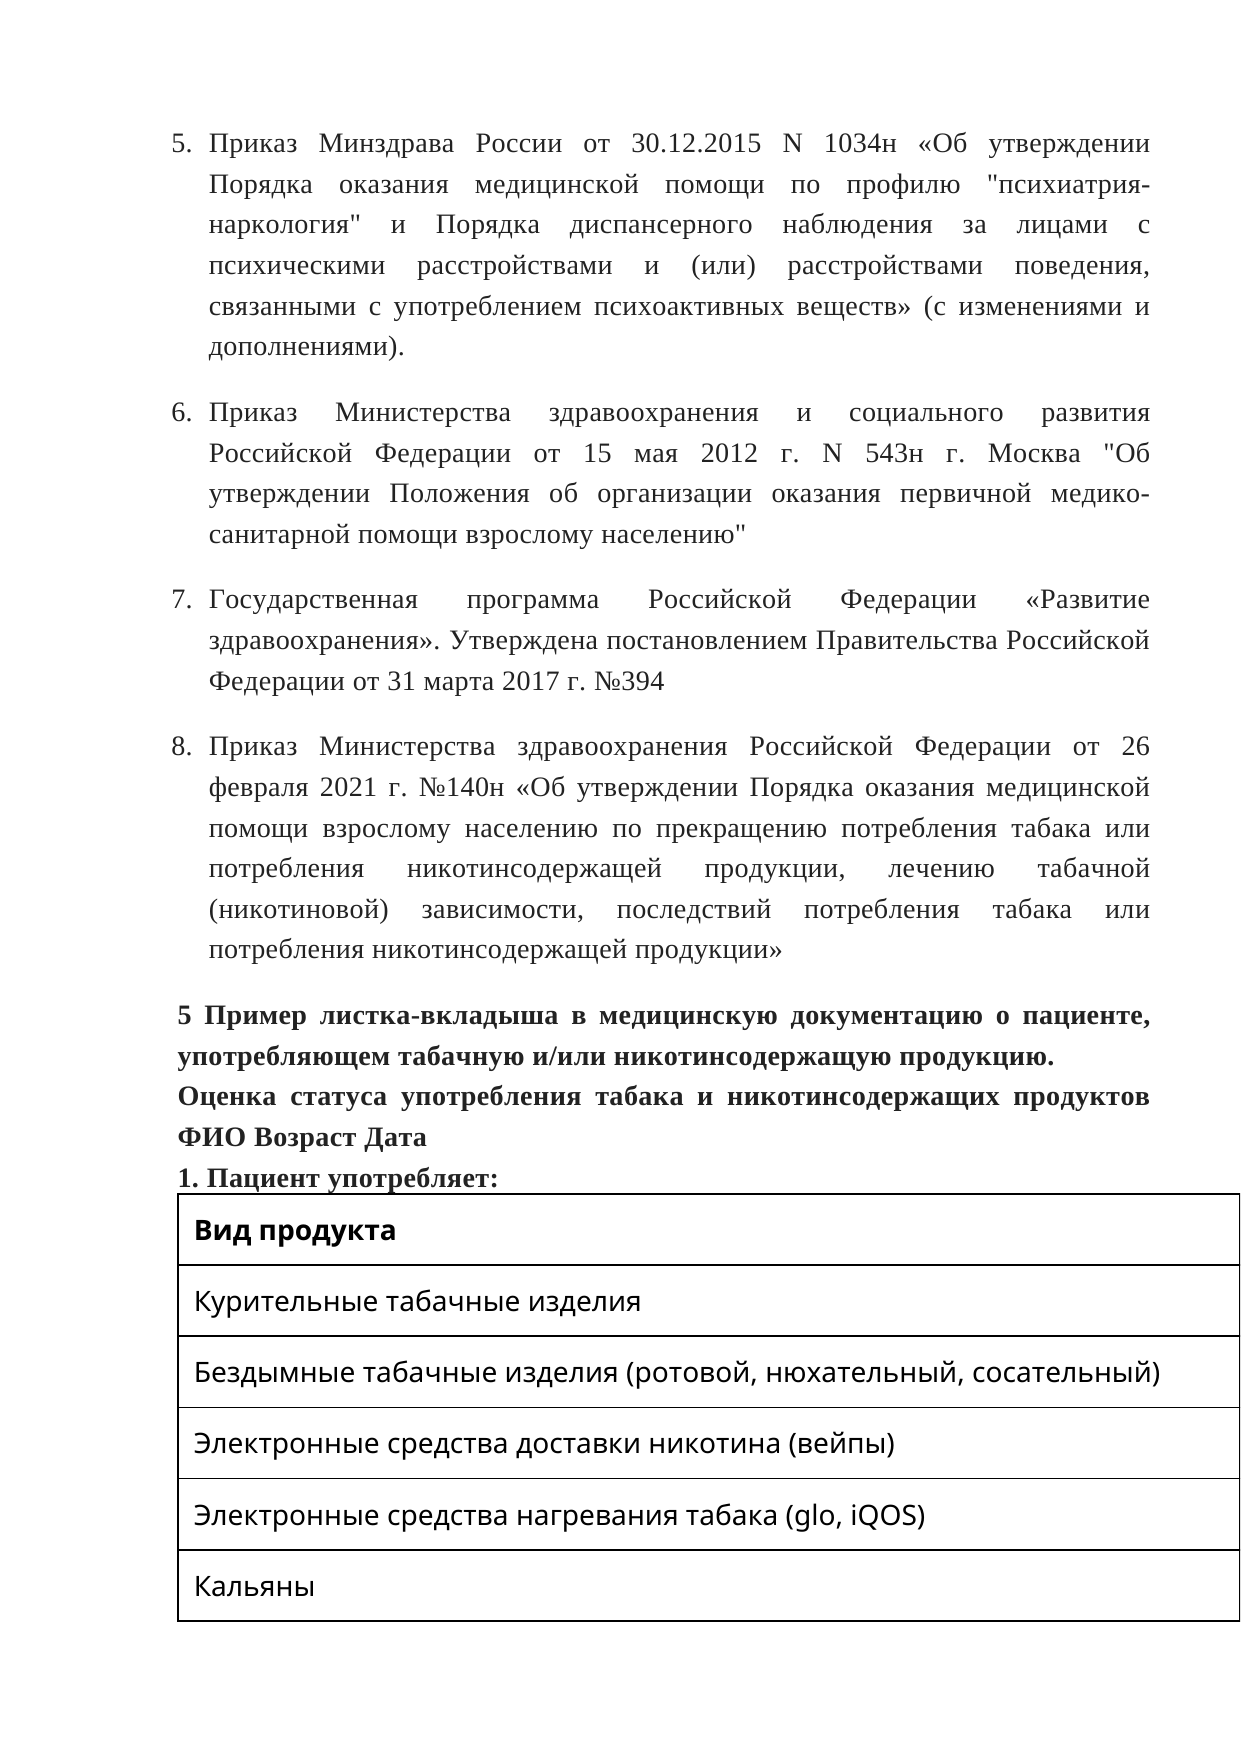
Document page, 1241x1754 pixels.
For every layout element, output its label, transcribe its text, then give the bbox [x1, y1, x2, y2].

text Оценка статуса употребления табака и никотинсодержащих продуктов ФИО Возраст Дата [177, 1071, 1152, 1152]
list Государственная программа Российской Федерации «Развитие здравоохранения». Утверждена постановлением Правительства Российской Федерации от 31 марта 2017 г. №394 [171, 574, 1152, 696]
table_cell Электронные средства нагревания табака (glo, iQOS) [179, 1479, 1239, 1549]
table_cell Курительные табачные изделия [179, 1266, 1239, 1335]
list Приказ Министерства здравоохранения Российской Федерации от 26 февраля 2021 г. №140н «Об утверждении Порядка оказания медицинской помощи взрослому населению по прекращению потребления табака или потребления никотинсодержащей продукции, лечению табачной (никотиновой) зависимости, последствий потребления табака или потребления никотинсодержащей продукции» [171, 721, 1152, 965]
table_cell Бездымные табачные изделия (ротовой, нюхательный, сосательный) [179, 1337, 1239, 1407]
text 5 Пример листка-вкладыша в медицинскую документацию о пациенте, употребляющем табачную и/или никотинсодержащую продукцию. [177, 990, 1152, 1071]
text 1. Пациент употребляет: [177, 1152, 1152, 1193]
table_header Вид продукта [179, 1195, 1239, 1264]
table_cell Кальяны [179, 1551, 1239, 1620]
list Приказ Министерства здравоохранения и социального развития Российской Федерации от 15 мая 2012 г. N 543н г. Москва "Об утверждении Положения об организации оказания первичной медико-санитарной помощи взрослому населению" [171, 387, 1152, 549]
list Приказ Минздрава России от 30.12.2015 N 1034н «Об утверждении Порядка оказания медицинской помощи по профилю "психиатрия-наркология" и Порядка диспансерного наблюдения за лицами с психическими расстройствами и (или) расстройствами поведения, связанными с употреблением психоактивных веществ» (с изменениями и дополнениями). [171, 118, 1152, 362]
table_cell Электронные средства доставки никотина (вейпы) [179, 1408, 1239, 1478]
